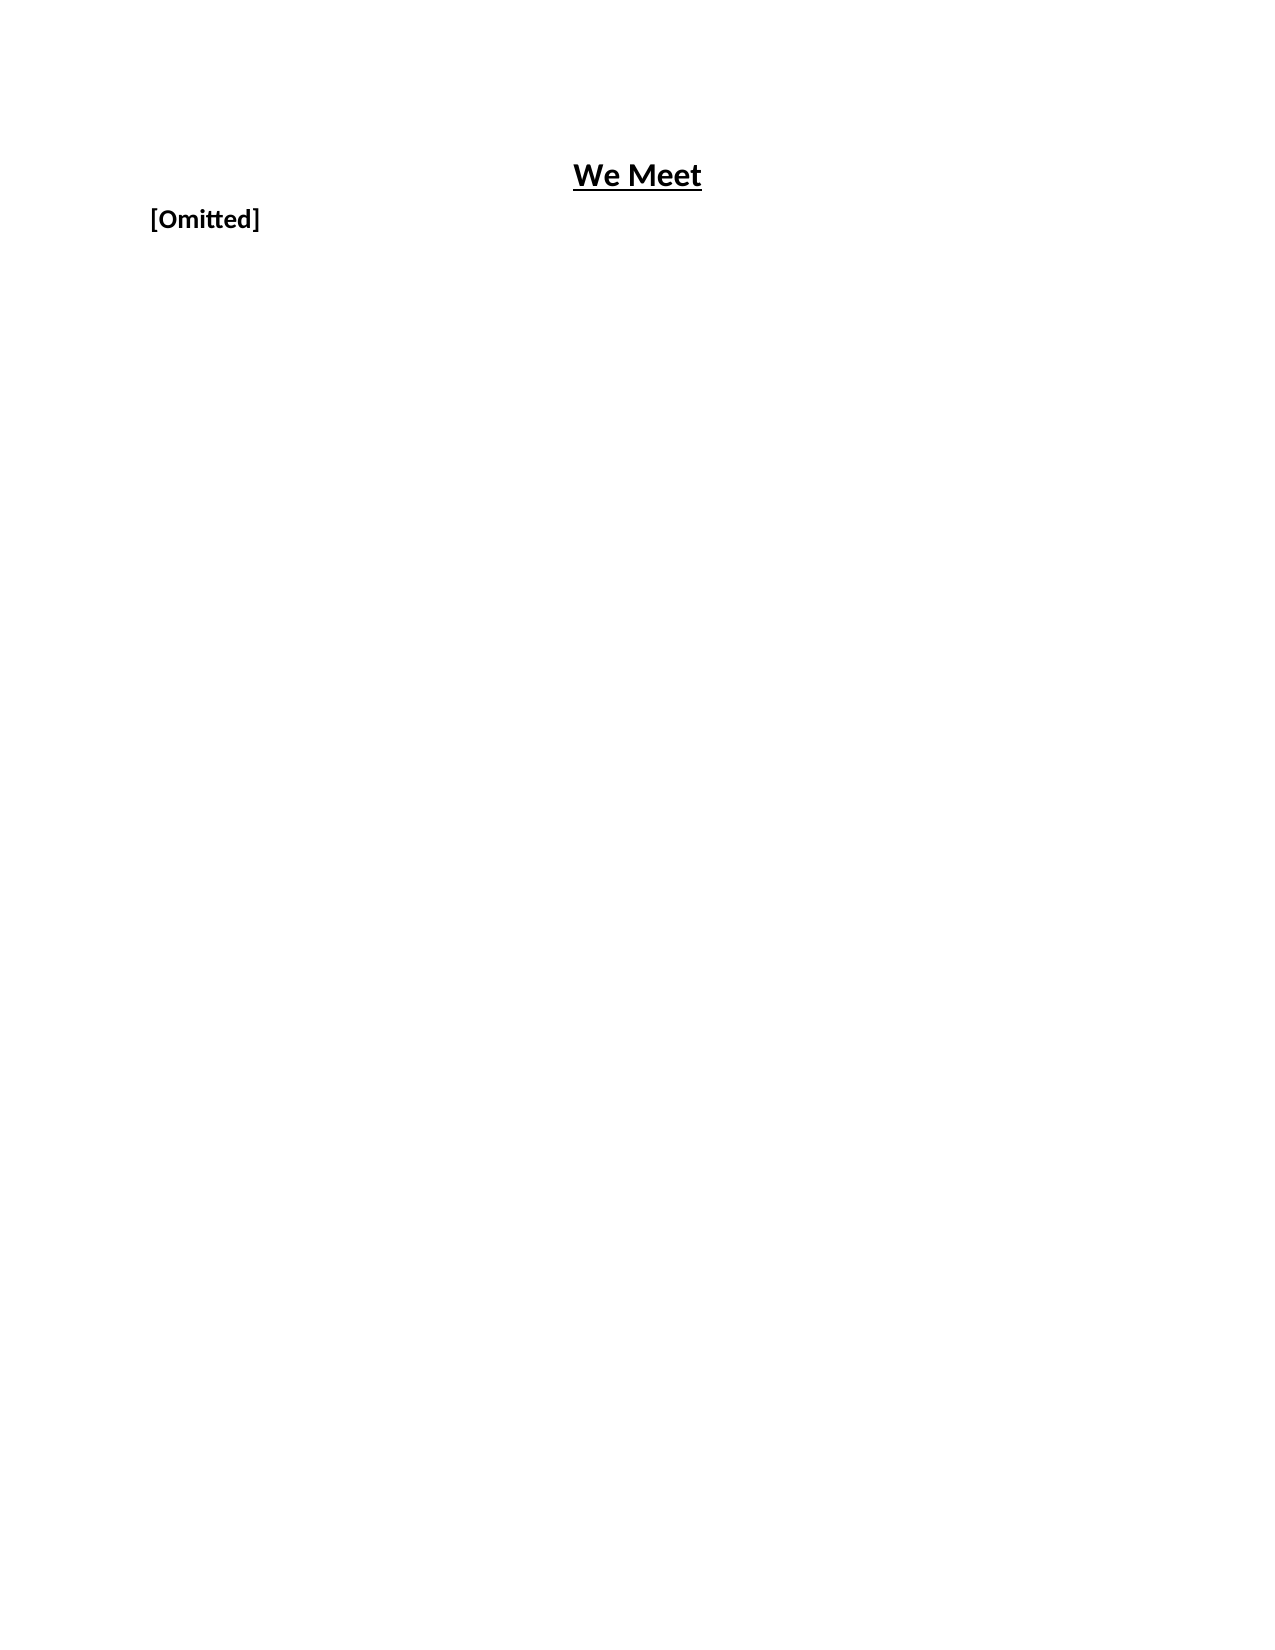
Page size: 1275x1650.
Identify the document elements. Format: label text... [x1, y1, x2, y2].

subtitle We Meet [150, 154, 1125, 195]
subtitle [Omitted] [150, 202, 1125, 235]
